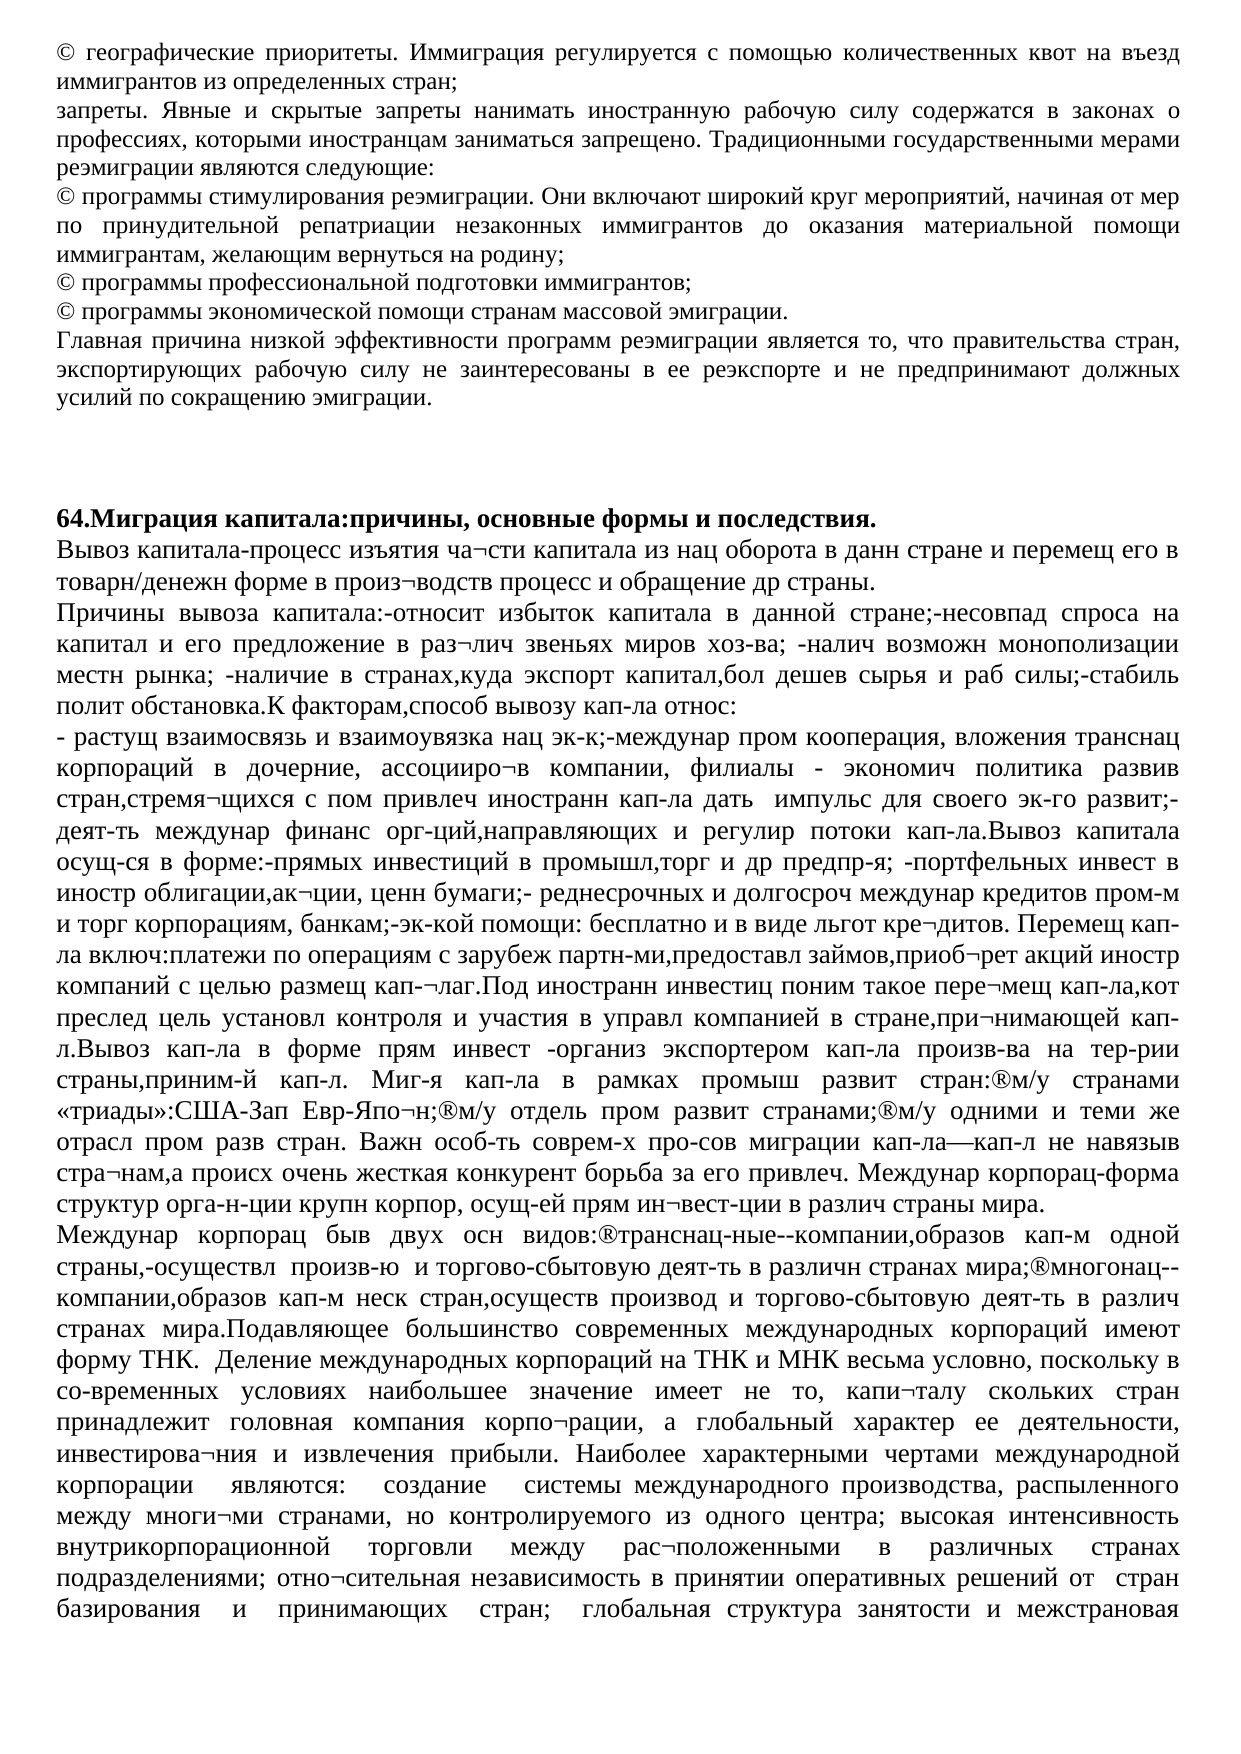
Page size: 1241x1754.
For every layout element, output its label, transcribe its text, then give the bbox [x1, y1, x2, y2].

text Главная причина низкой эффективности программ реэмиграции является то, что правительства стран, экспортирующих рабочую силу не заинтересованы в ее реэкспорте и не предпринимают должных усилий по сокращению эмиграции. [56, 325, 1181, 411]
text 64.Миграция капитала:причины, основные формы и последствия. [56, 502, 1181, 533]
text - растущ взаимосвязь и взаимоувязка нац эк-к;-междунар пром кооперация, вложения транснац корпораций в дочерние, ассоцииро¬в компании, филиалы - экономич политика развив стран,стремя¬щихся с пом привлеч иностранн кап-ла дать импульс для своего эк-го развит;-деят-ть междунар финанс орг-ций,направляющих и регулир потоки кап-ла.Вывоз капитала осущ-ся в форме:-прямых инвестиций в промышл,торг и др предпр-я; -портфельных инвест в иностр облигации,ак¬ции, ценн бумаги;- реднесрочных и долгосроч междунар кредитов пром-м и торг корпорациям, банкам;-эк-кой помощи: бесплатно и в виде льгот кре¬дитов. Перемещ кап-ла включ:платежи по операциям с зарубеж партн-ми,предоставл займов,приоб¬рет акций иностр компаний с целью размещ кап-¬лаг.Под иностранн инвестиц поним такое пере¬мещ кап-ла,кот преслед цель установл контроля и участия в управл компанией в стране,при¬нимающей кап-л.Вывоз кап-ла в форме прям инвест -организ экспортером кап-ла произв-ва на тер-рии страны,приним-й кап-л. Миг-я кап-ла в рамках промыш развит стран:®м/у странами «триады»:США-Зап Евр-Япо¬н;®м/у отдель пром развит странами;®м/у одними и теми же отрасл пром разв стран. Важн особ-ть соврем-х про-сов миграции кап-ла—кап-л не навязыв стра¬нам,а происх очень жесткая конкурент борьба за его привлеч. Междунар корпорац-форма структур орга-н-ции крупн корпор, осущ-ей прям ин¬вест-ции в различ страны мира. [56, 720, 1181, 1219]
text © программы стимулирования реэмиграции. Они включают широкий круг мероприятий, начиная от мер по принудительной репатриации незаконных иммигрантов до оказания материальной помощи иммигрантам, желающим вернуться на родину; [56, 181, 1181, 267]
text © программы профессиональной подготовки иммигрантов; [56, 267, 1181, 296]
text © географические приоритеты. Иммиграция регулируется с помощью количественных квот на въезд иммигрантов из определенных стран; [56, 37, 1181, 95]
text © программы экономической помощи странам массовой эмиграции. [56, 296, 1181, 325]
text Причины вывоза капитала:-относит избыток капитала в данной стране;-несовпад спроса на капитал и его предложение в раз¬лич звеньях миров хоз-ва; -налич возможн монополизации местн рынка; -наличие в странах,куда экспорт капитал,бол дешев сырья и раб силы;-стабиль полит обстановка.К факторам,способ вывозу кап-ла относ: [56, 596, 1181, 720]
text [56, 1219, 1181, 1623]
text запреты. Явные и скрытые запреты нанимать иностранную рабочую силу содержатся в законах о профессиях, которыми иностранцам заниматься запрещено. Традиционными государственными мерами реэмиграции являются следующие: [56, 95, 1181, 181]
text Вывоз капитала-процесс изъятия ча¬сти капитала из нац оборота в данн стране и перемещ его в товарн/денежн форме в произ¬водств процесс и обращение др страны. [56, 533, 1181, 596]
